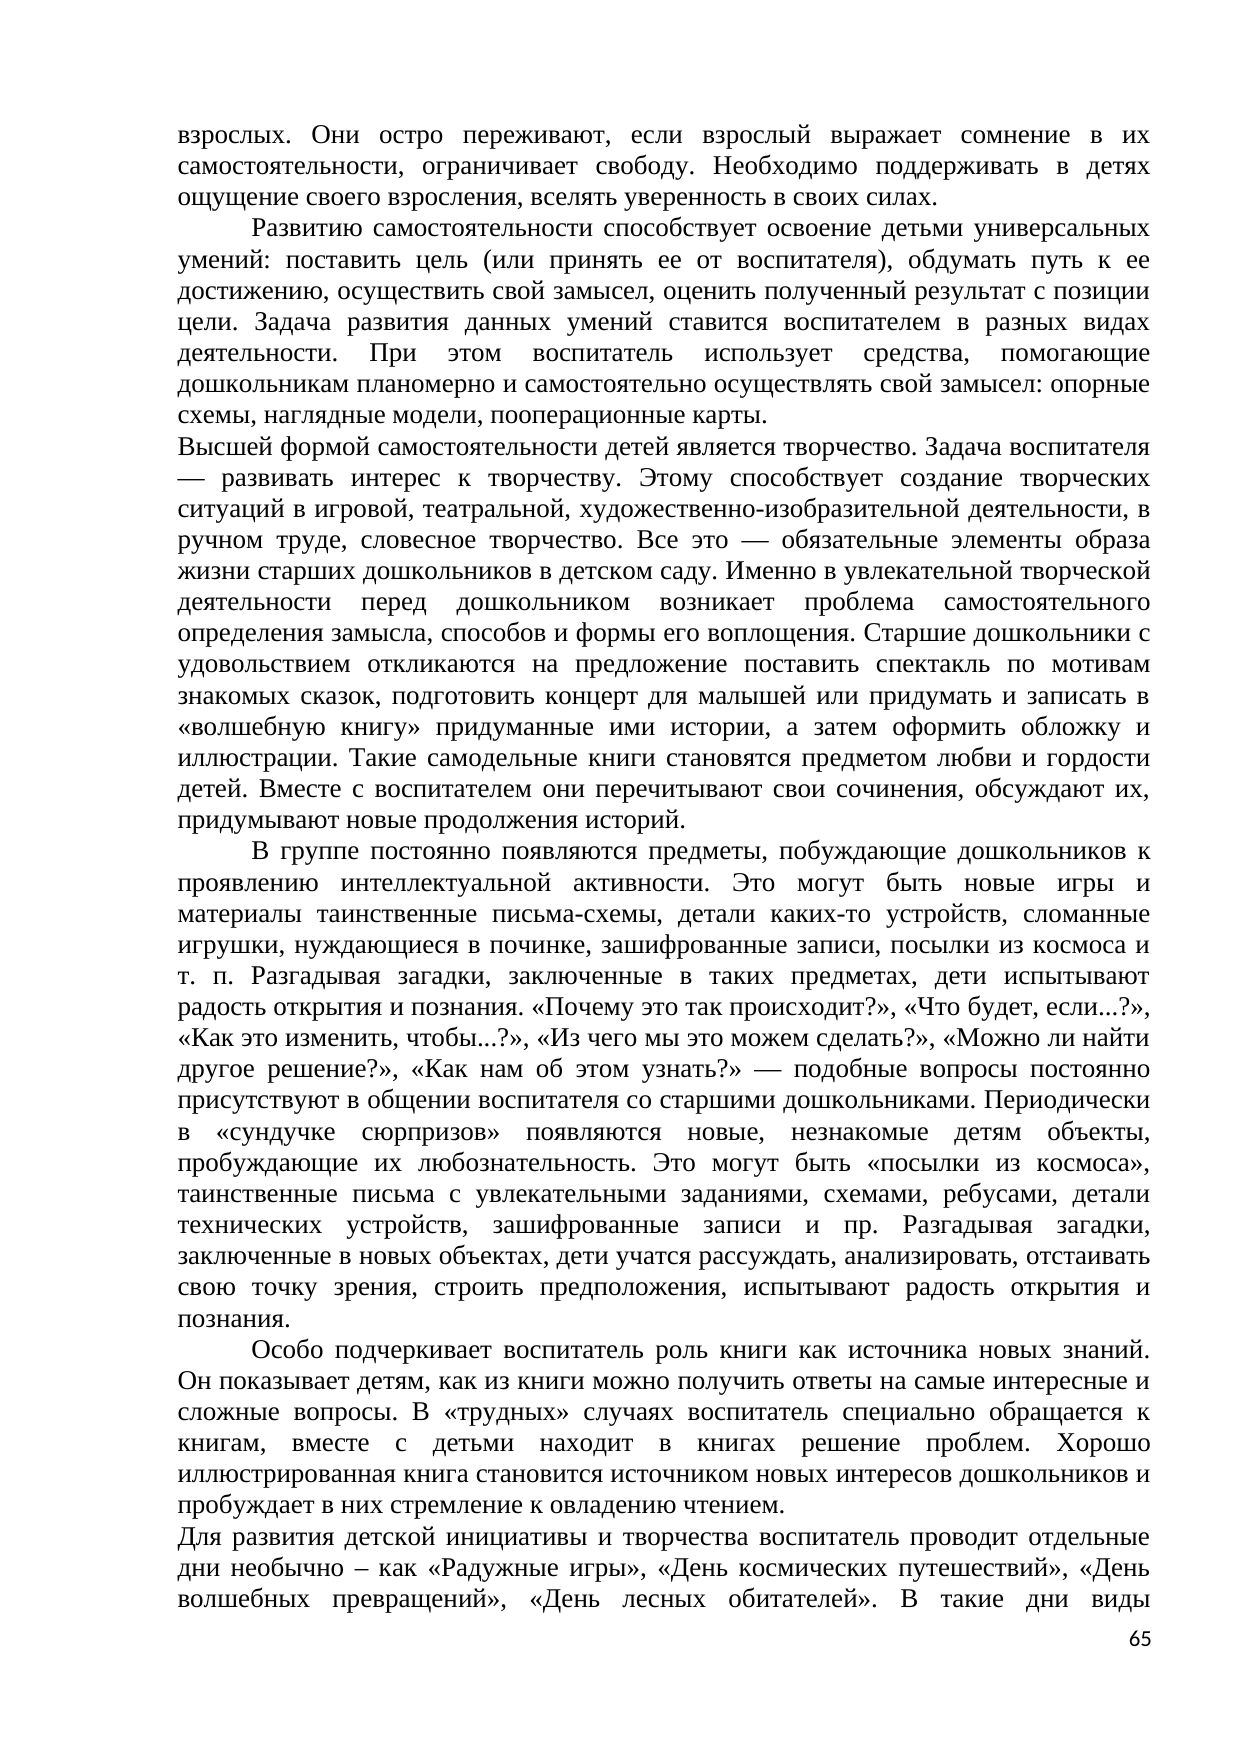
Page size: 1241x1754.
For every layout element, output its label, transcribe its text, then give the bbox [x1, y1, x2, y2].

text Высшей формой самостоятельности детей является творчество. Задача воспитателя — развивать интерес к творчеству. Этому способствует создание творческих ситуаций в игровой, театральной, художественно-изобразительной деятельности, в ручном труде, словесное творчество. Все это — обязательные элементы образа жизни старших дошкольников в детском саду. Именно в увлекательной творческой деятельности перед дошкольником возникает проблема самостоятельного определения замысла, способов и формы его воплощения. Старшие дошкольники с удовольствием откликаются на предложение поставить спектакль по мотивам знакомых сказок, подготовить концерт для малышей или придумать и записать в «волшебную книгу» придуманные ими истории, а затем оформить обложку и иллюстрации. Такие самодельные книги становятся предметом любви и гордости детей. Вместе с воспитателем они перечитывают свои сочинения, обсуждают их, придумывают новые продолжения историй. [177, 429, 1152, 834]
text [177, 1520, 1152, 1613]
text В группе постоянно появляются предметы, побуждающие дошкольников к проявлению интеллектуальной активности. Это могут быть новые игры и материалы таинственные письма-схемы, детали каких-то устройств, сломанные игрушки, нуждающиеся в починке, зашифрованные записи, посылки из космоса и т. п. Разгадывая загадки, заключенные в таких предметах, дети испытывают радость открытия и познания. «Почему это так происходит?», «Что будет, если...?», «Как это изменить, чтобы...?», «Из чего мы это можем сделать?», «Можно ли найти другое решение?», «Как нам об этом узнать?» — подобные вопросы постоянно присутствуют в общении воспитателя со старшими дошкольниками. Периодически в «сундучке сюрпризов» появляются новые, незнакомые детям объекты, пробуждающие их любознательность. Это могут быть «посылки из космоса», таинственные письма с увлекательными заданиями, схемами, ребусами, детали технических устройств, зашифрованные записи и пр. Разгадывая загадки, заключенные в новых объектах, дети учатся рассуждать, анализировать, отстаивать свою точку зрения, строить предположения, испытывают радость открытия и познания. [177, 834, 1152, 1333]
text Развитию самостоятельности способствует освоение детьми универсальных умений: поставить цель (или принять ее от воспитателя), обдумать путь к ее достижению, осуществить свой замысел, оценить полученный результат с позиции цели. Задача развития данных умений ставится воспитателем в разных видах деятельности. При этом воспитатель использует средства, помогающие дошкольникам планомерно и самостоятельно осуществлять свой замысел: опорные схемы, наглядные модели, пооперационные карты. [177, 212, 1152, 429]
text Особо подчеркивает воспитатель роль книги как источника новых знаний. Он показывает детям, как из книги можно получить ответы на самые интересные и сложные вопросы. В «трудных» случаях воспитатель специально обращается к книгам, вместе с детьми находит в книгах решение проблем. Хорошо иллюстрированная книга становится источником новых интересов дошкольников и пробуждает в них стремление к овладению чтением. [177, 1333, 1152, 1520]
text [177, 118, 1152, 212]
